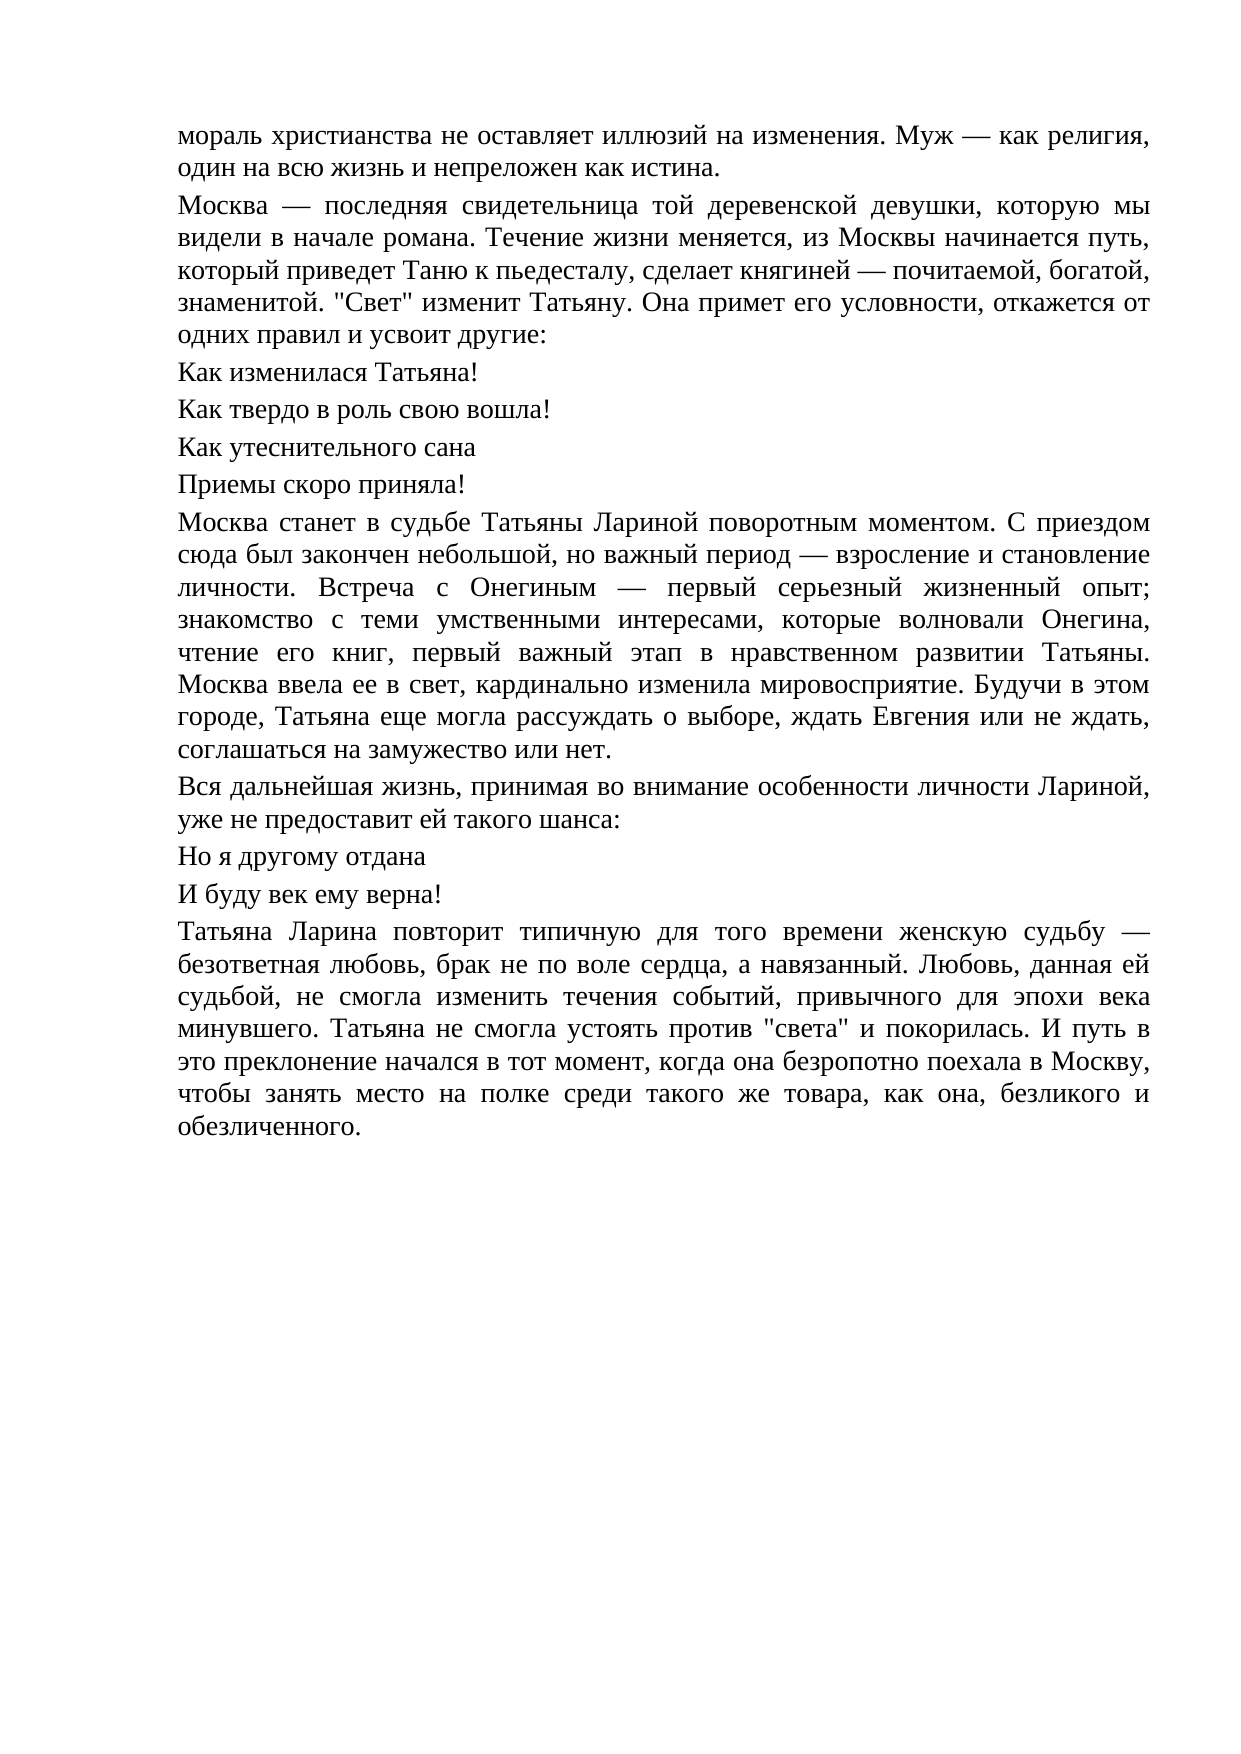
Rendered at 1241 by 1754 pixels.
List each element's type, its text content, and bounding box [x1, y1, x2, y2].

text Как утеснительного сана [177, 430, 1152, 462]
text Как твердо в роль свою вошла! [177, 393, 1152, 425]
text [177, 118, 1152, 183]
text И буду век ему верна! [177, 877, 1152, 909]
text Приемы скоро приняла! [177, 468, 1152, 500]
text Москва — последняя свидетельница той деревенской девушки, которую мы видели в начале романа. Течение жизни меняется, из Москвы начинается путь, который приведет Таню к пьедесталу, сделает княгиней — почитаемой, богатой, знаменитой. "Свет" изменит Татьяну. Она примет его условности, откажется от одних правил и усвоит другие: [177, 188, 1152, 350]
text Как изменилася Татьяна! [177, 355, 1152, 387]
text Москва станет в судьбе Татьяны Лариной поворотным моментом. С приездом сюда был закончен небольшой, но важный период — взросление и становление личности. Встреча с Онегиным — первый серьезный жизненный опыт; знакомство с теми умственными интересами, которые волновали Онегина, чтение его книг, первый важный этап в нравственном развитии Татьяны. Москва ввела ее в свет, кардинально изменила мировосприятие. Будучи в этом городе, Татьяна еще могла рассуждать о выборе, ждать Евгения или не ждать, соглашаться на замужество или нет. [177, 505, 1152, 764]
text Татьяна Ларина повторит типичную для того времени женскую судьбу — безответная любовь, брак не по воле сердца, а навязанный. Любовь, данная ей судьбой, не смогла изменить течения событий, привычного для эпохи века минувшего. Татьяна не смогла устоять против "света" и покорилась. И путь в это преклонение начался в тот момент, когда она безропотно поехала в Москву, чтобы занять место на полке среди такого же товара, как она, безликого и обезличенного. [177, 914, 1152, 1141]
text Но я другому отдана [177, 839, 1152, 872]
text Вся дальнейшая жизнь, принимая во внимание особенности личности Лариной, уже не предоставит ей такого шанса: [177, 769, 1152, 834]
